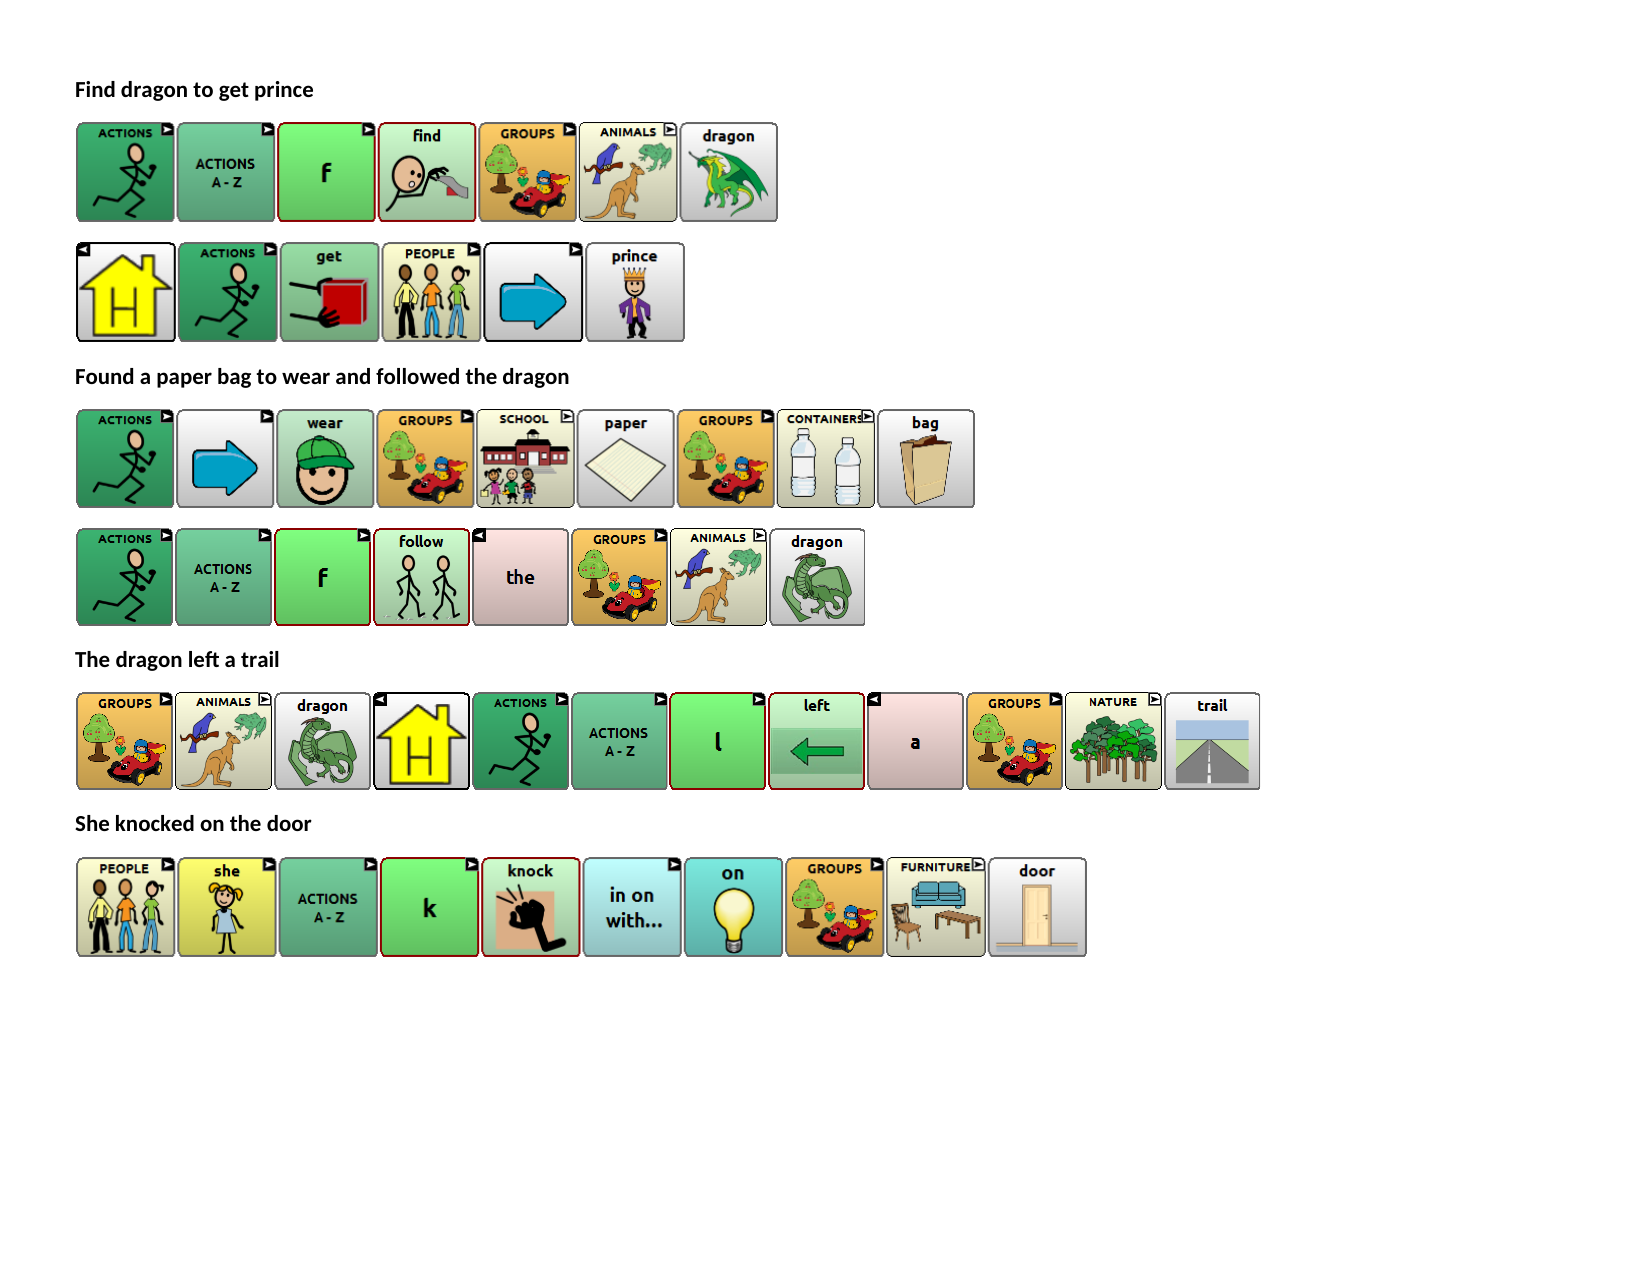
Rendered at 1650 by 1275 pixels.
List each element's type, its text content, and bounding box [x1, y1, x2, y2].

picture [75, 856, 1088, 958]
text She knocked on the door [75, 809, 1575, 838]
picture [75, 121, 779, 223]
text The dragon left a trail [75, 645, 1575, 673]
picture [75, 241, 686, 343]
picture [75, 692, 1260, 791]
picture [75, 408, 976, 509]
picture [75, 527, 865, 627]
text Found a paper bag to wear and followed the dragon [75, 362, 1575, 390]
text Find dragon to get prince [75, 75, 1575, 103]
